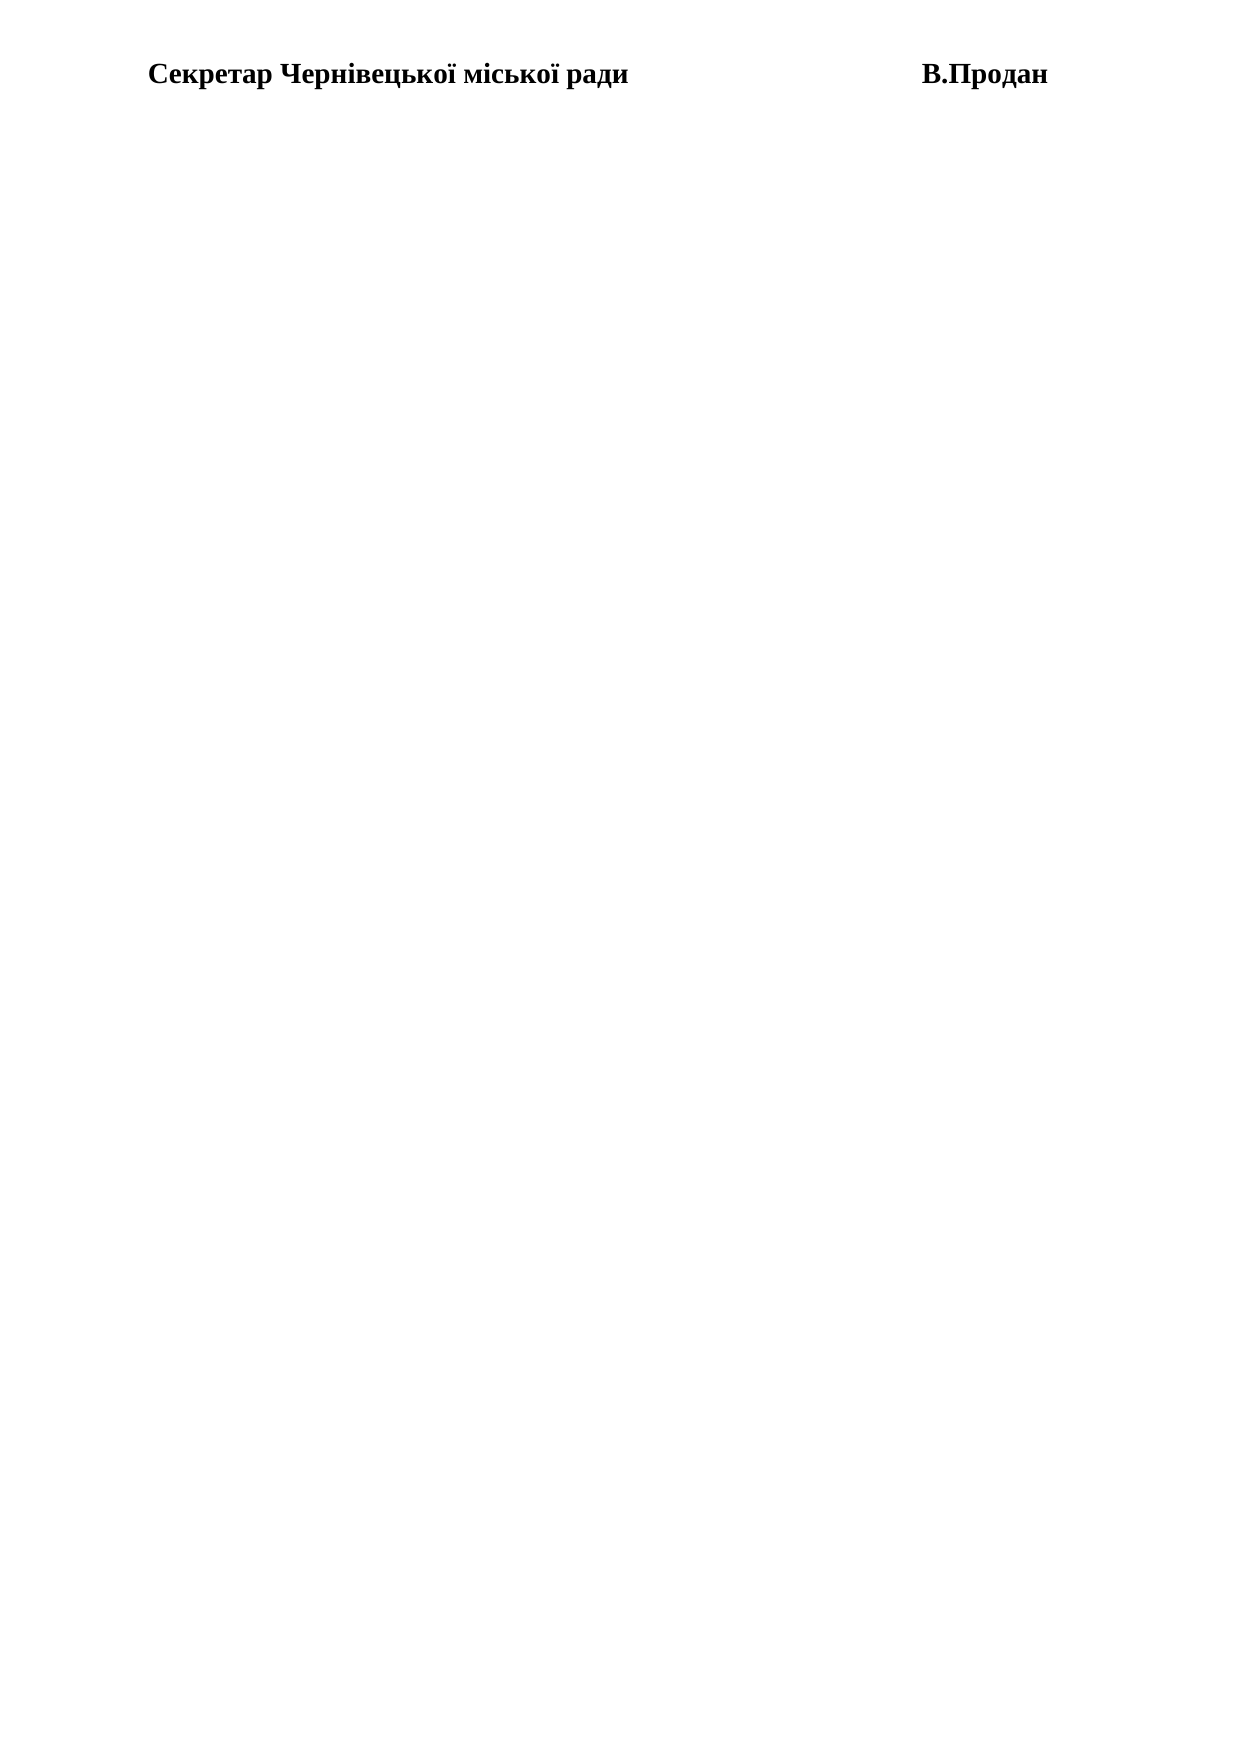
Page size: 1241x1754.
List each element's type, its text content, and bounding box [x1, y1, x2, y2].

text Секретар Чернівецької міської ради В.Продан [148, 56, 1152, 90]
